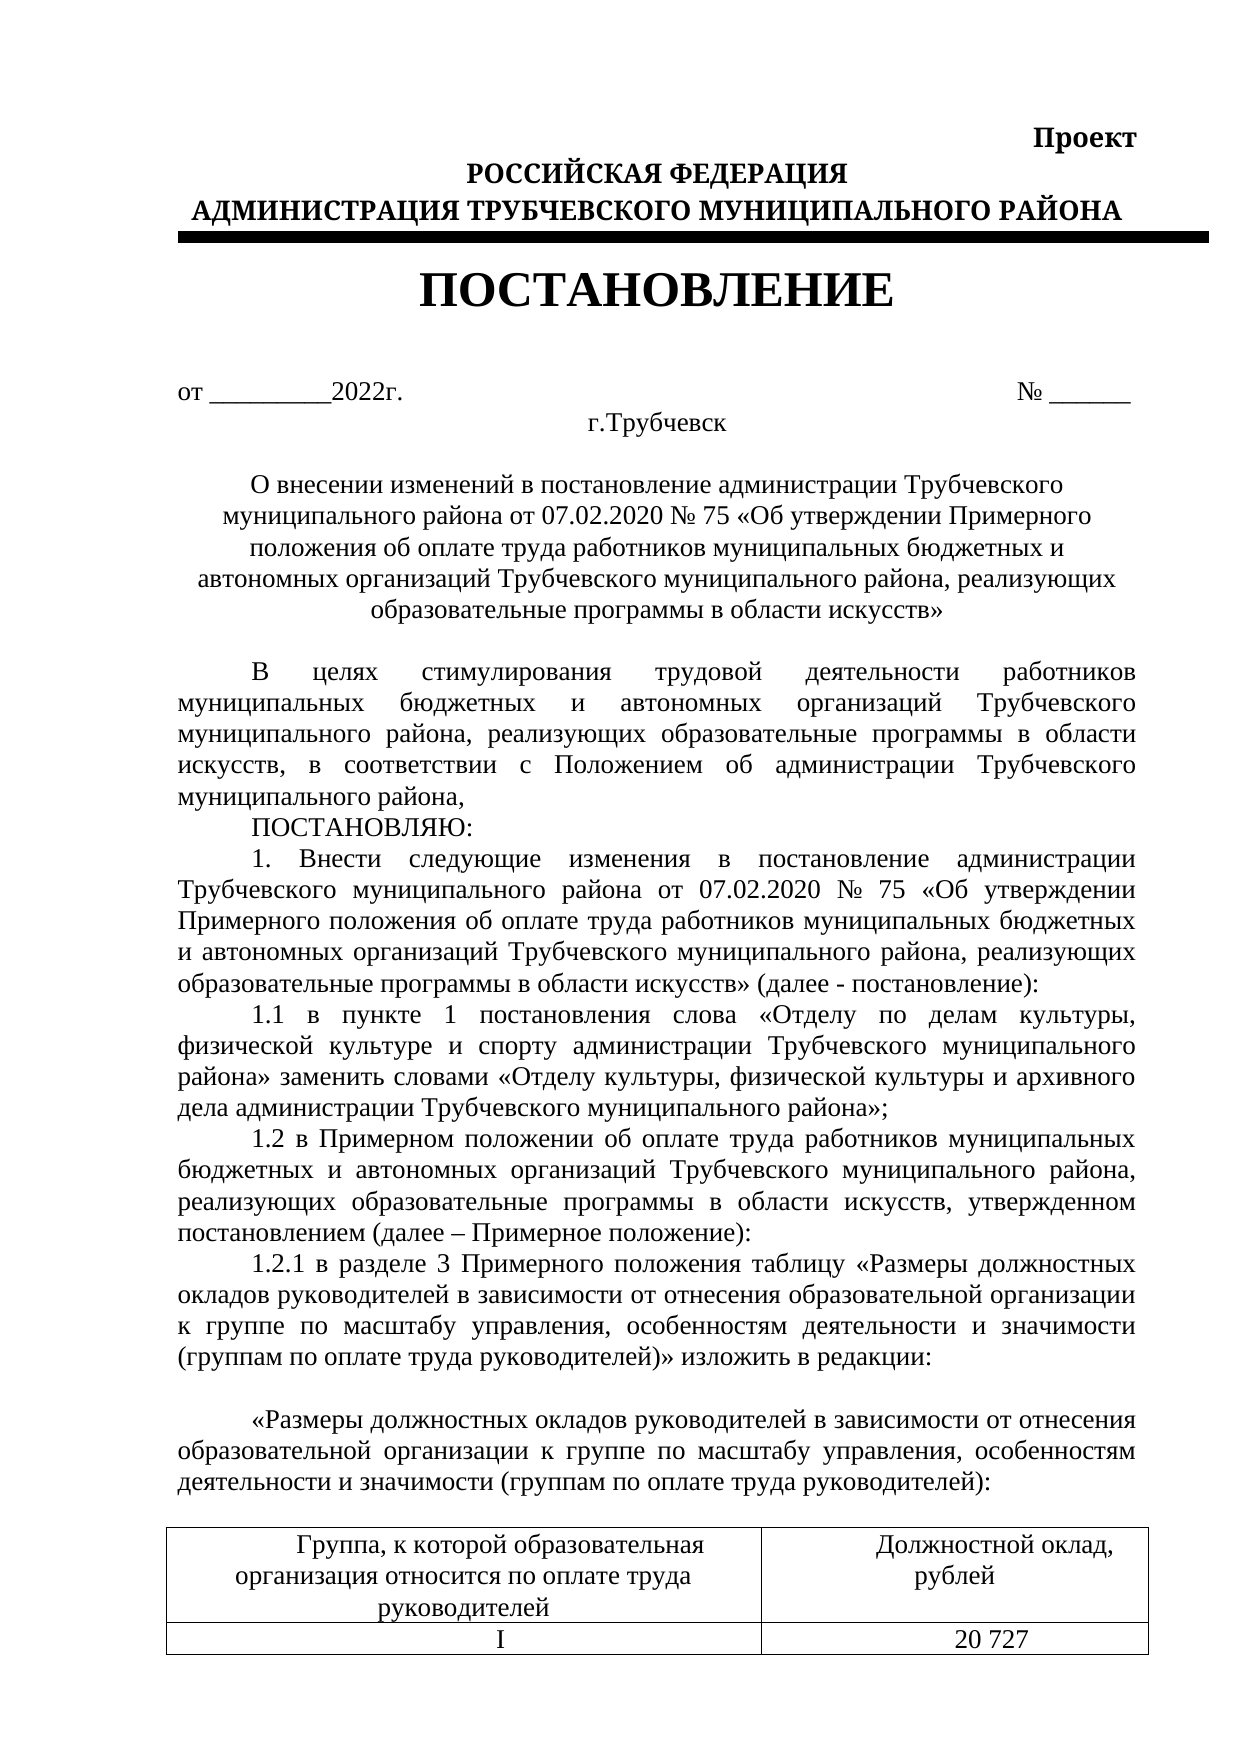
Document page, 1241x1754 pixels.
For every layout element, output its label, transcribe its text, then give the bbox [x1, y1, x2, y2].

table_header Должностной оклад, рублей [762, 1528, 1148, 1622]
text О внесении изменений в постановление администрации Трубчевского муниципального района от 07.02.2020 № 75 «Об утверждении Примерного положения об оплате труда работников муниципальных бюджетных и автономных организаций Трубчевского муниципального района, реализующих образовательные программы в области искусств» [177, 468, 1137, 624]
text г.Трубчевск [177, 406, 1137, 437]
text «Размеры должностных окладов руководителей в зависимости от отнесения образовательной организации к группе по масштабу управления, особенностям деятельности и значимости (группам по оплате труда руководителей): [177, 1403, 1137, 1496]
table_cell 20 727 [762, 1623, 1148, 1654]
text ПОСТАНОВЛЯЮ: [177, 811, 1137, 842]
text 1.1 в пункте 1 постановления слова «Отделу по делам культуры, физической культуре и спорту администрации Трубчевского муниципального района» заменить словами «Отделу культуры, физической культуры и архивного дела администрации Трубчевского муниципального района»; [177, 998, 1137, 1122]
text В целях стимулирования трудовой деятельности работников муниципальных бюджетных и автономных организаций Трубчевского муниципального района, реализующих образовательные программы в области искусств, в соответствии с Положением об администрации Трубчевского муниципального района, [177, 655, 1137, 811]
text ПОСТАНОВЛЕНИЕ [177, 260, 1137, 317]
text 1.2 в Примерном положении об оплате труда работников муниципальных бюджетных и автономных организаций Трубчевского муниципального района, реализующих образовательные программы в области искусств, утвержденном постановлением (далее – Примерное положение): [177, 1122, 1137, 1247]
table_cell I [167, 1623, 761, 1654]
text 1. Внести следующие изменения в постановление администрации Трубчевского муниципального района от 07.02.2020 № 75 «Об утверждении Примерного положения об оплате труда работников муниципальных бюджетных и автономных организаций Трубчевского муниципального района, реализующих образовательные программы в области искусств» (далее - постановление): [177, 842, 1137, 998]
table_header Группа, к которой образовательная организация относится по оплате труда руководителей [167, 1528, 761, 1622]
text Проект [177, 118, 1137, 155]
text РОССИЙСКАЯ ФЕДЕРАЦИЯ [177, 155, 1137, 192]
text 1.2.1 в разделе 3 Примерного положения таблицу «Размеры должностных окладов руководителей в зависимости от отнесения образовательной организации к группе по масштабу управления, особенностям деятельности и значимости (группам по оплате труда руководителей)» изложить в редакции: [177, 1247, 1137, 1372]
text от _________2022г. № ______ [177, 375, 1137, 406]
text АДМИНИСТРАЦИЯ ТРУБЧЕВСКОГО МУНИЦИПАЛЬНОГО РАЙОНА [177, 192, 1137, 229]
